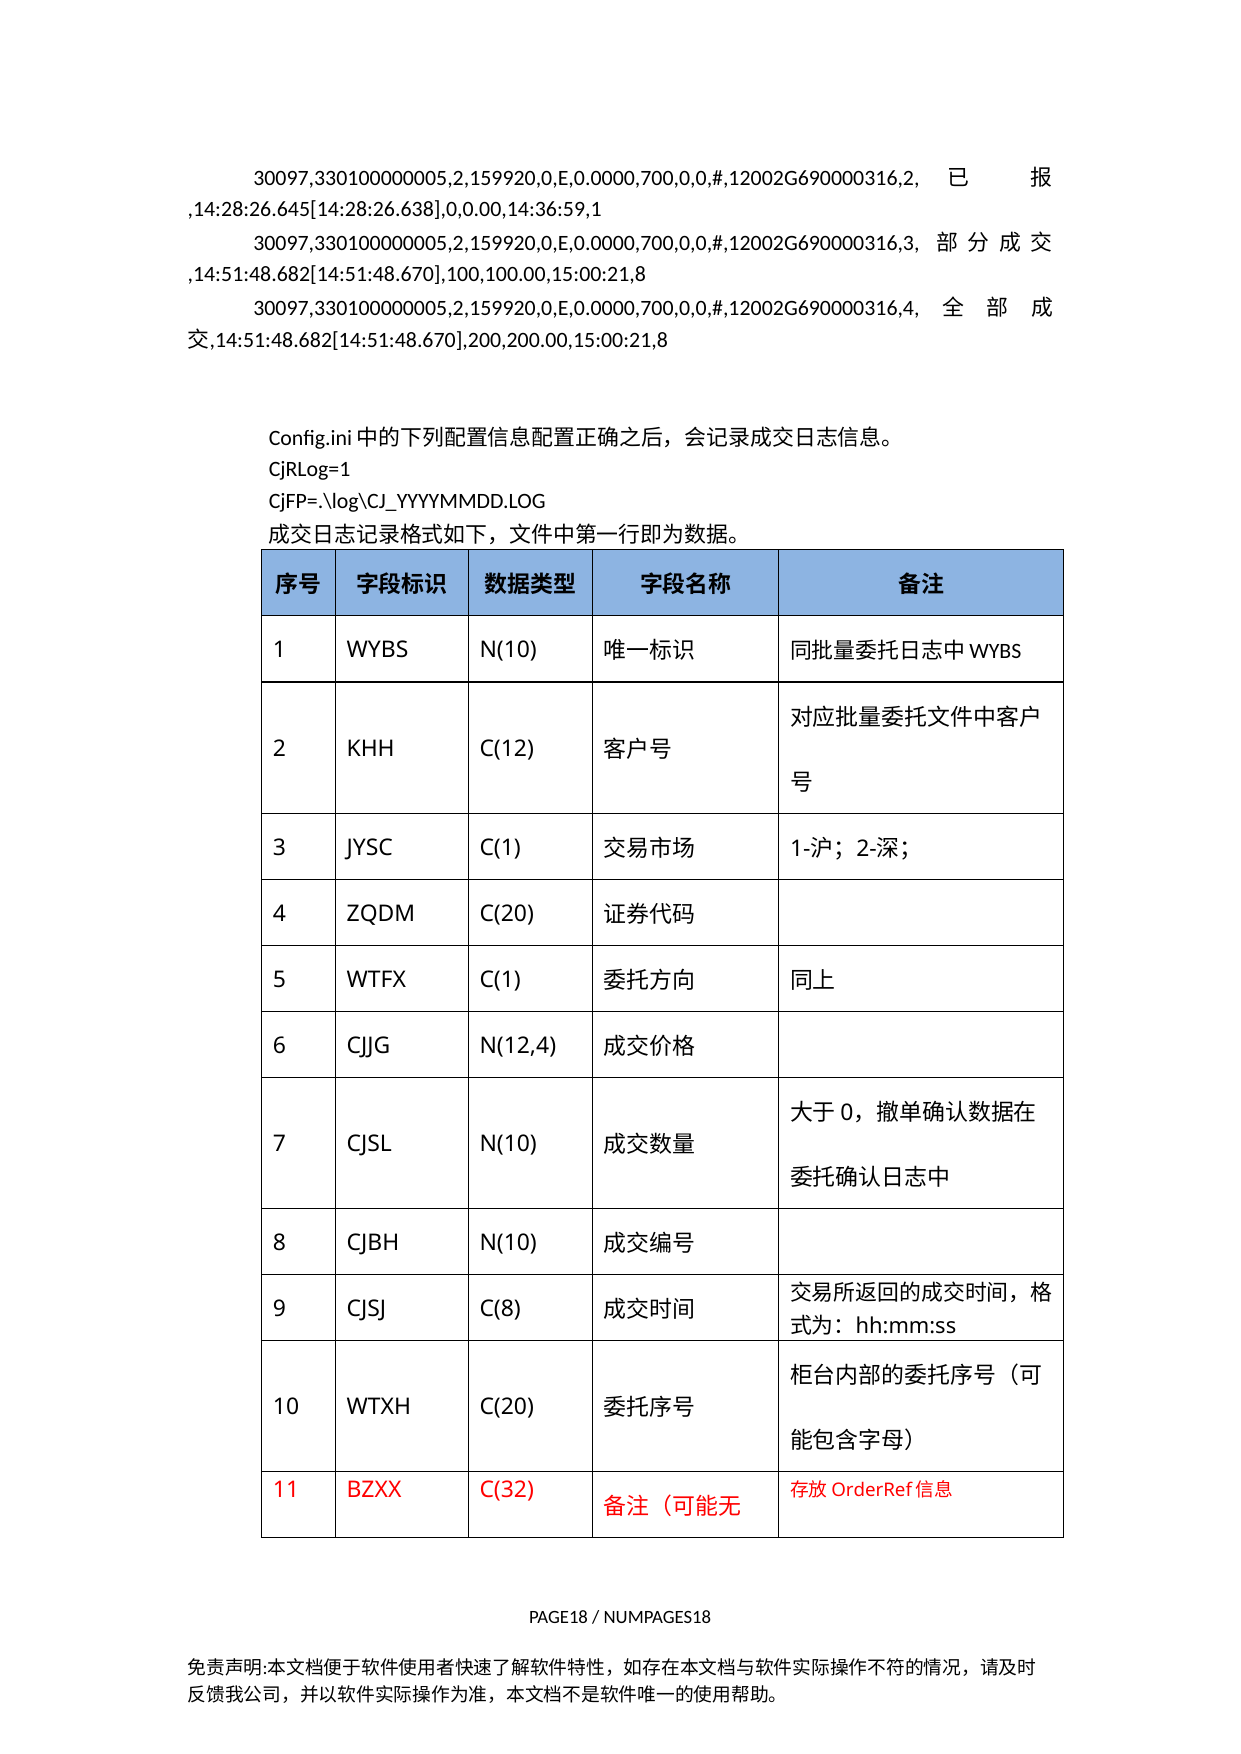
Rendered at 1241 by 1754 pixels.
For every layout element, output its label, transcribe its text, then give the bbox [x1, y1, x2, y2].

table_cell 2 [262, 683, 335, 812]
table_cell CJSJ [336, 1275, 468, 1340]
table_cell N(10) [469, 1209, 592, 1274]
table_cell 4 [262, 880, 335, 944]
table_cell WYBS [336, 616, 468, 681]
table_cell N(12,4) [469, 1012, 592, 1077]
table_cell 成交数量 [593, 1078, 778, 1208]
list 30097,330100000005,2,159920,0,E,0.0000,700,0,0,#,12002G690000316,3, 部 分 成 交 ,14:51:48.682[14:51:48.670],100,100.00,15:00:21,8 [187, 224, 1053, 289]
table_cell 成交编号 [593, 1209, 778, 1274]
table_cell C(8) [469, 1275, 592, 1340]
table_cell 11 [262, 1472, 335, 1537]
list 成交日志记录格式如下，文件中第一行即为数据。 [225, 517, 1053, 549]
list Config.ini中的下列配置信息配置正确之后，会记录成交日志信息。 [225, 419, 1053, 452]
table_cell 存放OrderRef信息 [779, 1472, 1063, 1537]
table_cell KHH [336, 683, 468, 812]
table_cell 1-沪；2-深； [779, 814, 1063, 878]
table_cell 1 [262, 616, 335, 681]
table_cell 备注（可能无值） [593, 1472, 778, 1537]
table_cell 同上 [779, 946, 1063, 1011]
table_cell 7 [262, 1078, 335, 1208]
table_cell 证券代码 [593, 880, 778, 944]
table_cell C(32) [469, 1472, 592, 1537]
list 30097,330100000005,2,159920,0,E,0.0000,700,0,0,#,12002G690000316,4,全部成交,14:51:48.682[14:51:48.670],200,200.00,15:00:21,8 [187, 289, 1053, 354]
table_cell 交易市场 [593, 814, 778, 878]
table_cell CJJG [336, 1012, 468, 1077]
table_cell [779, 880, 1063, 944]
table_header 数据类型 [469, 550, 592, 615]
table_cell 唯一标识 [593, 616, 778, 681]
table_cell JYSC [336, 814, 468, 878]
table_cell BZXX [336, 1472, 468, 1537]
table_header 字段标识 [336, 550, 468, 615]
list CjRLog=1 [225, 452, 1053, 484]
table_cell [779, 1012, 1063, 1077]
table_cell C(1) [469, 814, 592, 878]
table_header 序号 [262, 550, 335, 615]
table_cell 客户号 [593, 683, 778, 812]
table_cell WTFX [336, 946, 468, 1011]
list 30097,330100000005,2,159920,0,E,0.0000,700,0,0,#,12002G690000316,2,已 报 ,14:28:26.645[14:28:26.638],0,0.00,14:36:59,1 [187, 159, 1053, 224]
table_header 备注 [779, 550, 1063, 615]
table_cell 5 [262, 946, 335, 1011]
table_cell N(10) [469, 616, 592, 681]
table_cell 成交时间 [593, 1275, 778, 1340]
table_cell 对应批量委托文件中客户号 [779, 683, 1063, 812]
table_cell CJBH [336, 1209, 468, 1274]
table_cell 同批量委托日志中WYBS [779, 616, 1063, 681]
table_cell 委托序号 [593, 1341, 778, 1471]
table_cell N(10) [469, 1078, 592, 1208]
table_header 字段名称 [593, 550, 778, 615]
table_cell C(20) [469, 1341, 592, 1471]
table_cell C(1) [469, 946, 592, 1011]
table_cell [779, 1209, 1063, 1274]
table_cell 3 [262, 814, 335, 878]
table_cell ZQDM [336, 880, 468, 944]
table_cell 交易所返回的成交时间，格式为：hh:mm:ss [779, 1275, 1063, 1340]
table_cell C(12) [469, 683, 592, 812]
table_cell 9 [262, 1275, 335, 1340]
table_cell 6 [262, 1012, 335, 1077]
list CjFP=.\log\CJ_YYYYMMDD.LOG [225, 484, 1053, 517]
table_cell 柜台内部的委托序号（可能包含字母） [779, 1341, 1063, 1471]
table_cell 10 [262, 1341, 335, 1471]
table_cell CJSL [336, 1078, 468, 1208]
table_cell 委托方向 [593, 946, 778, 1011]
table_cell 8 [262, 1209, 335, 1274]
table_cell C(20) [469, 880, 592, 944]
table_cell WTXH [336, 1341, 468, 1471]
table_cell 成交价格 [593, 1012, 778, 1077]
table_cell 大于0，撤单确认数据在委托确认日志中 [779, 1078, 1063, 1208]
